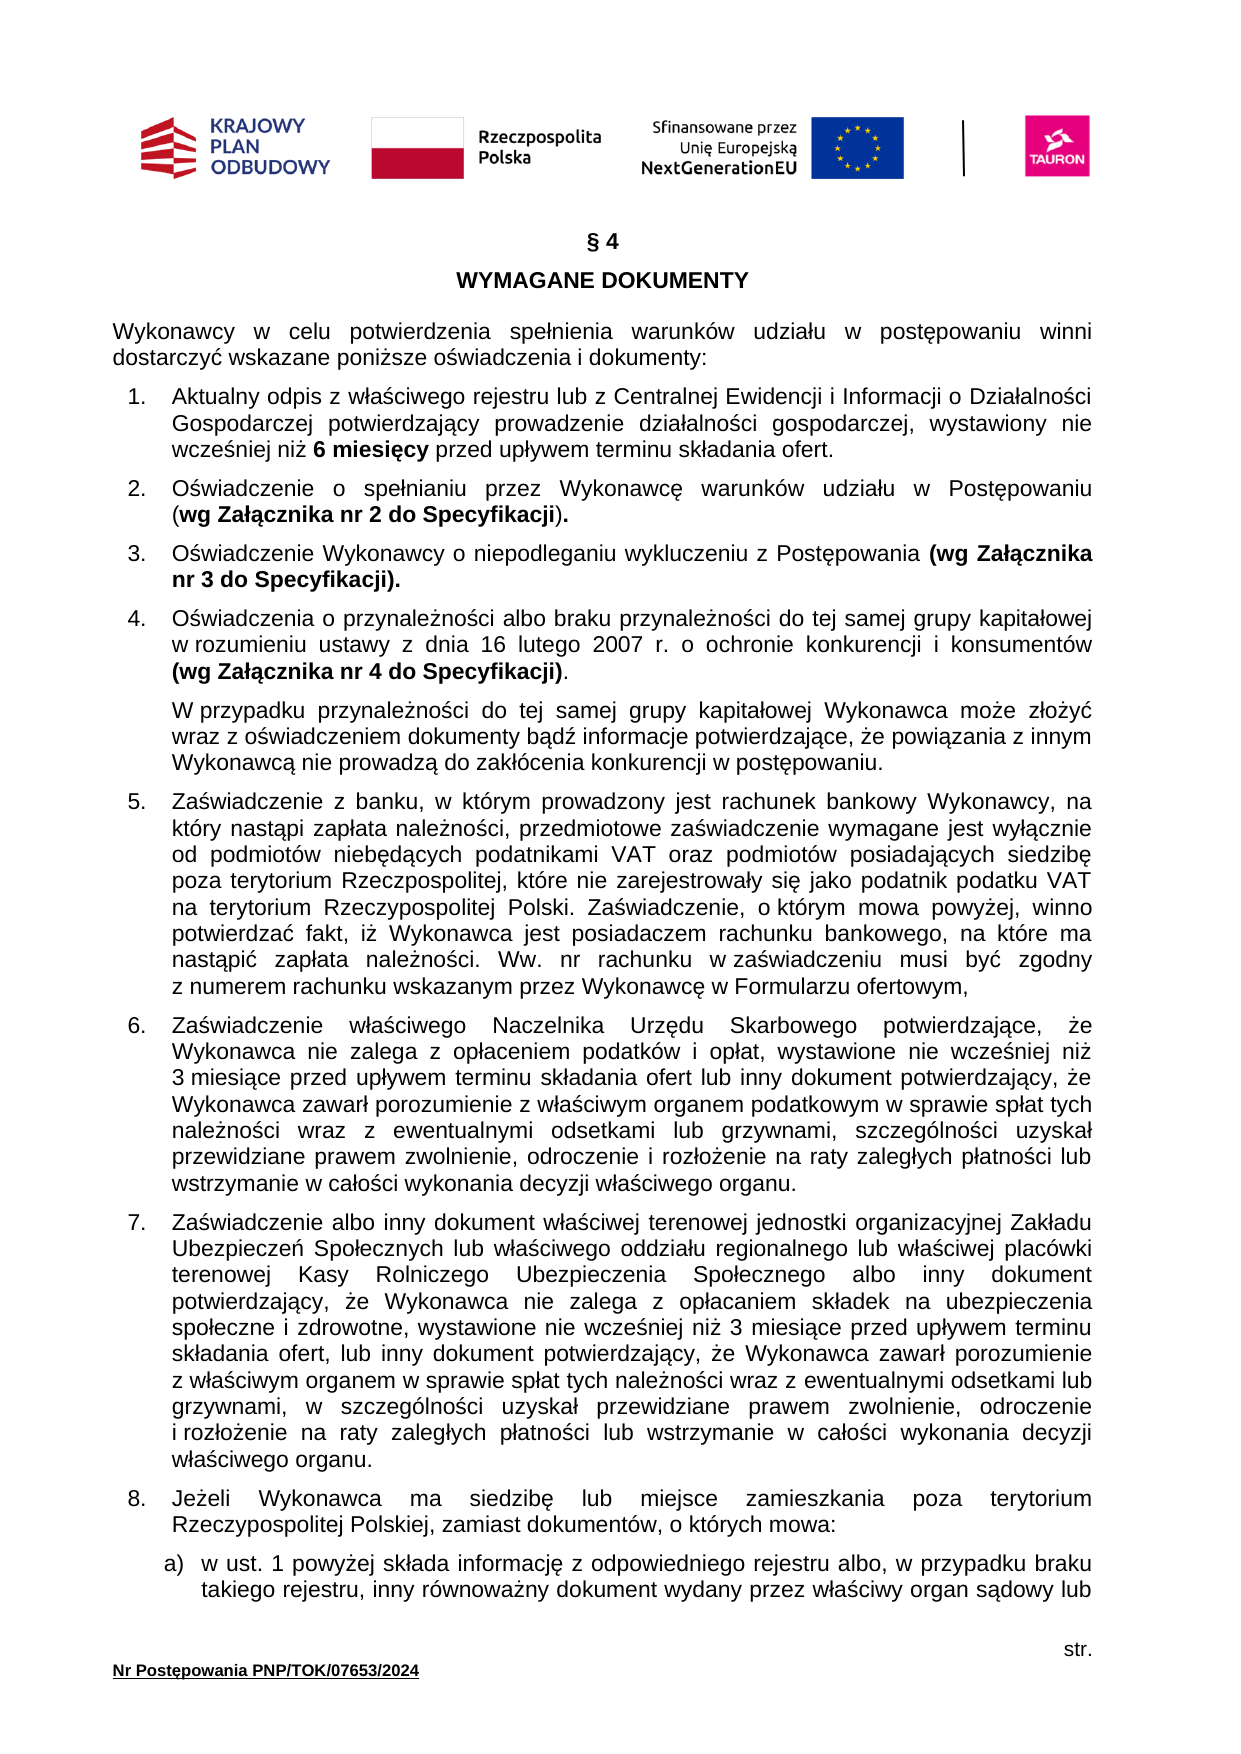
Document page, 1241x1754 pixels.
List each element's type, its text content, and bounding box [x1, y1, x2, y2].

list Zaświadczenie właściwego Naczelnika Urzędu Skarbowego potwierdzające, że Wykonawca nie zalega z opłaceniem podatków i opłat, wystawione nie wcześniej niż 3 miesiące przed upływem terminu składania ofert lub inny dokument potwierdzający, że Wykonawca zawarł porozumienie z właściwym organem podatkowym w sprawie spłat tych należności wraz z ewentualnymi odsetkami lub grzywnami, szczególności uzyskał przewidziane prawem zwolnienie, odroczenie i rozłożenie na raty zaległych płatności lub wstrzymanie w całości wykonania decyzji właściwego organu. [127, 1012, 1093, 1196]
list Oświadczenia o przynależności albo braku przynależności do tej samej grupy kapitałowej w rozumieniu ustawy z dnia 16 lutego 2007 r. o ochronie konkurencji i konsumentów (wg Załącznika nr 4 do Specyfikacji). [127, 605, 1093, 684]
list Zaświadczenie z banku, w którym prowadzony jest rachunek bankowy Wykonawcy, na który nastąpi zapłata należności, przedmiotowe zaświadczenie wymagane jest wyłącznie od podmiotów niebędących podatnikami VAT oraz podmiotów posiadających siedzibę poza terytorium Rzeczpospolitej, które nie zarejestrowały się jako podatnik podatku VAT na terytorium Rzeczypospolitej Polski. Zaświadczenie, o którym mowa powyżej, winno potwierdzać fakt, iż Wykonawca jest posiadaczem rachunku bankowego, na które ma nastąpić zapłata należności. Ww. nr rachunku w zaświadczeniu musi być zgodny z numerem rachunku wskazanym przez Wykonawcę w Formularzu ofertowym, [127, 788, 1093, 999]
subtitle WYMAGANE DOKUMENTY [112, 267, 1093, 293]
text Wykonawcy w celu potwierdzenia spełnienia warunków udziału w postępowaniu winni dostarczyć wskazane poniższe oświadczenia i dokumenty: [112, 318, 1093, 371]
list Oświadczenie o spełnianiu przez Wykonawcę warunków udziału w Postępowaniu (wg Załącznika nr 2 do Specyfikacji). [127, 475, 1093, 527]
text § 4 [112, 228, 1093, 254]
list Aktualny odpis z właściwego rejestru lub z Centralnej Ewidencji i Informacji o Działalności Gospodarczej potwierdzający prowadzenie działalności gospodarczej, wystawiony nie wcześniej niż 6 miesięcy przed upływem terminu składania ofert. [127, 383, 1093, 462]
list Oświadczenie Wykonawcy o niepodleganiu wykluczeniu z Postępowania (wg Załącznika nr 3 do Specyfikacji). [127, 540, 1093, 593]
list Zaświadczenie albo inny dokument właściwej terenowej jednostki organizacyjnej Zakładu Ubezpieczeń Społecznych lub właściwego oddziału regionalnego lub właściwej placówki terenowej Kasy Rolniczego Ubezpieczenia Społecznego albo inny dokument potwierdzający, że Wykonawca nie zalega z opłacaniem składek na ubezpieczenia społeczne i zdrowotne, wystawione nie wcześniej niż 3 miesiące przed upływem terminu składania ofert, lub inny dokument potwierdzający, że Wykonawca zawarł porozumienie z właściwym organem w sprawie spłat tych należności wraz z ewentualnymi odsetkami lub grzywnami, w szczególności uzyskał przewidziane prawem zwolnienie, odroczenie i rozłożenie na raty zaległych płatności lub wstrzymanie w całości wykonania decyzji właściwego organu. [127, 1208, 1093, 1472]
picture [112, 73, 1125, 199]
text W przypadku przynależności do tej samej grupy kapitałowej Wykonawca może złożyć wraz z oświadczeniem dokumenty bądź informacje potwierdzające, że powiązania z innym Wykonawcą nie prowadzą do zakłócenia konkurencji w postępowaniu. [172, 697, 1093, 776]
list Jeżeli Wykonawca ma siedzibę lub miejsce zamieszkania poza terytorium Rzeczypospolitej Polskiej, zamiast dokumentów, o których mowa: [127, 1484, 1093, 1537]
